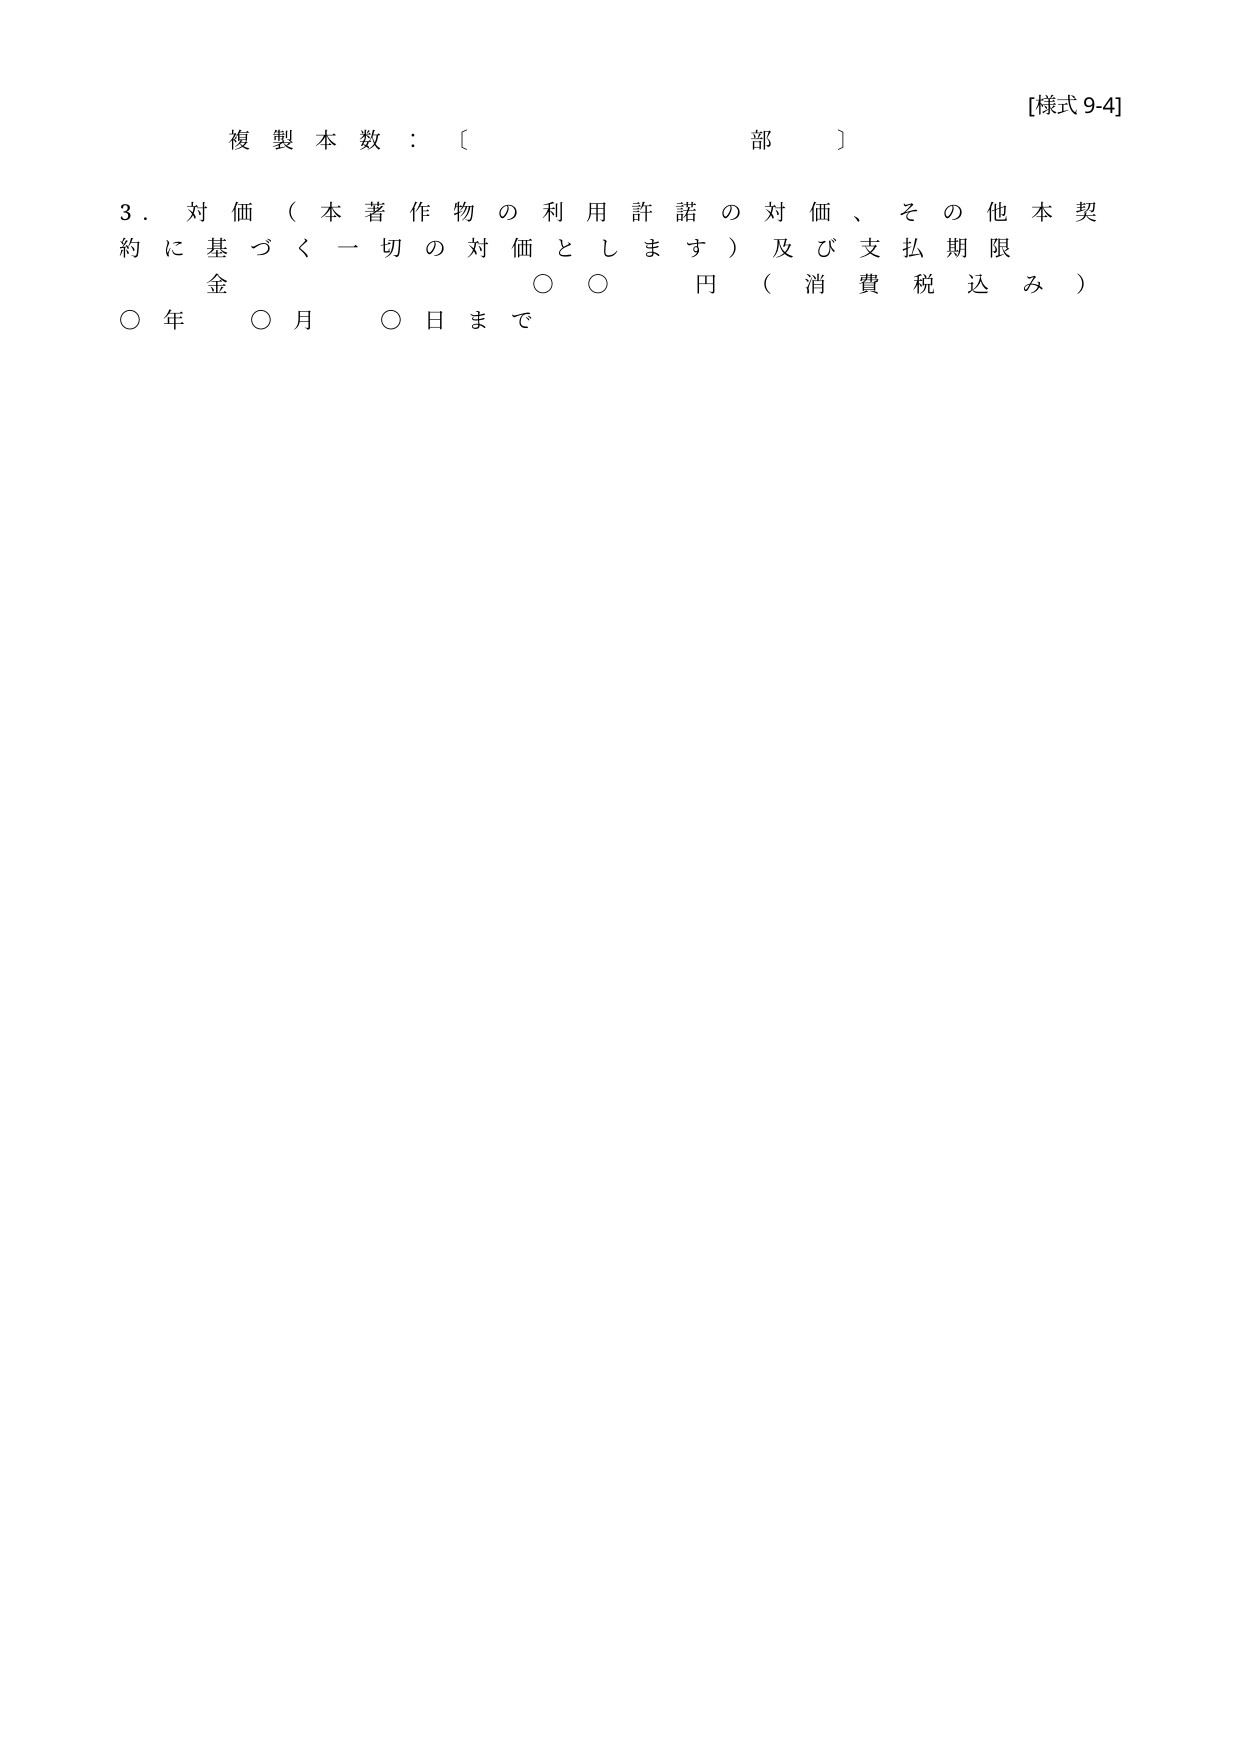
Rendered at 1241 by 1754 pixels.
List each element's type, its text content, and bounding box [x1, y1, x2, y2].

text 3．対価（本著作物の利用許諾の対価、その他本契約に基づく一切の対価とします）及び支払期限 [119, 193, 1121, 265]
text 金 ○○ 円（消費税込み） 〇年 〇月 〇日まで [119, 265, 1121, 337]
text 複製本数：〔 部 〕 [119, 121, 1121, 157]
